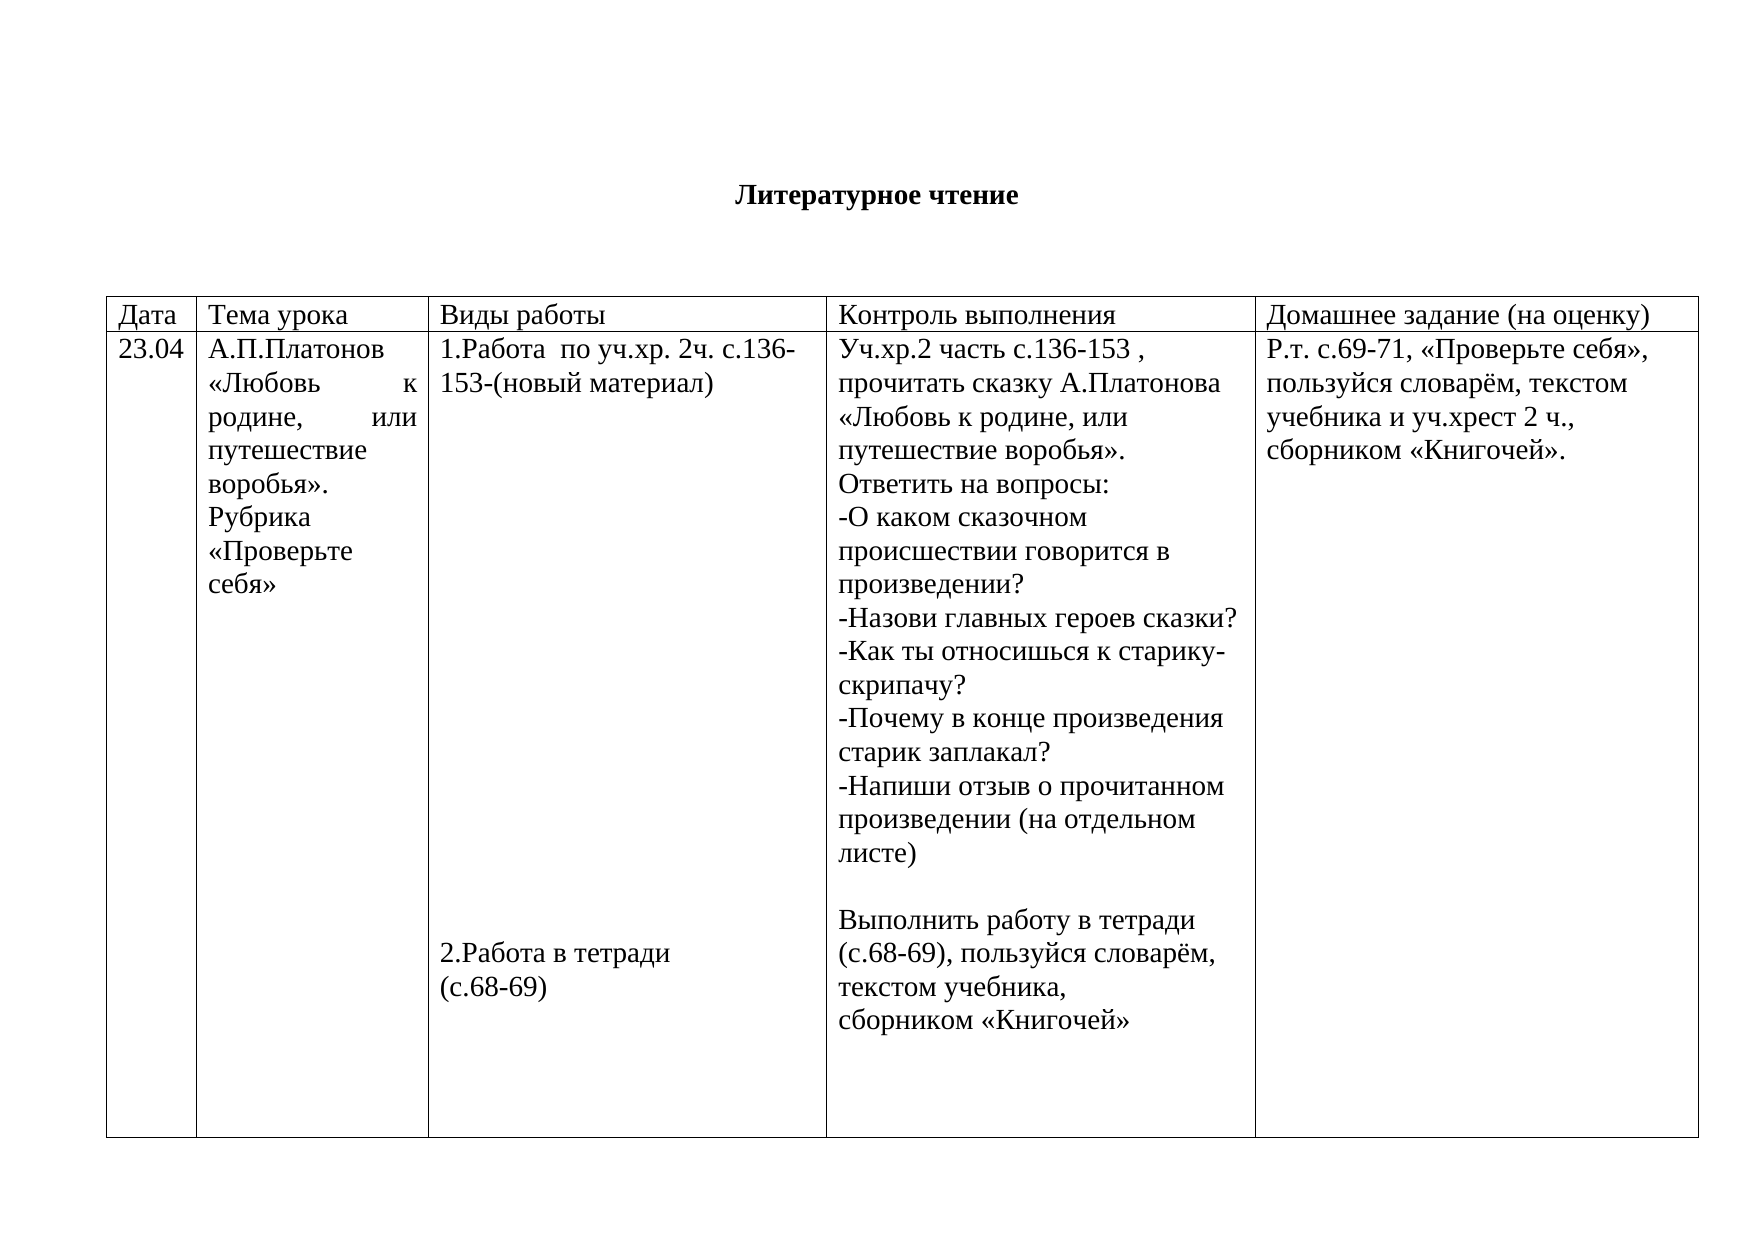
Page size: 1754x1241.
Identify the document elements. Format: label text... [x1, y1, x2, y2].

text Литературное чтение [118, 177, 1636, 211]
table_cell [429, 332, 826, 1137]
table_header Домашнее задание (на оценку) [1256, 297, 1698, 331]
table_header Виды работы [429, 297, 826, 331]
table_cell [827, 332, 1255, 1137]
table_header Контроль выполнения [827, 297, 1255, 331]
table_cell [1256, 332, 1698, 1137]
table_cell 23.04 [107, 332, 196, 1137]
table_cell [197, 332, 428, 1137]
table_header Тема урока [197, 297, 428, 331]
table_header Дата [107, 297, 196, 331]
